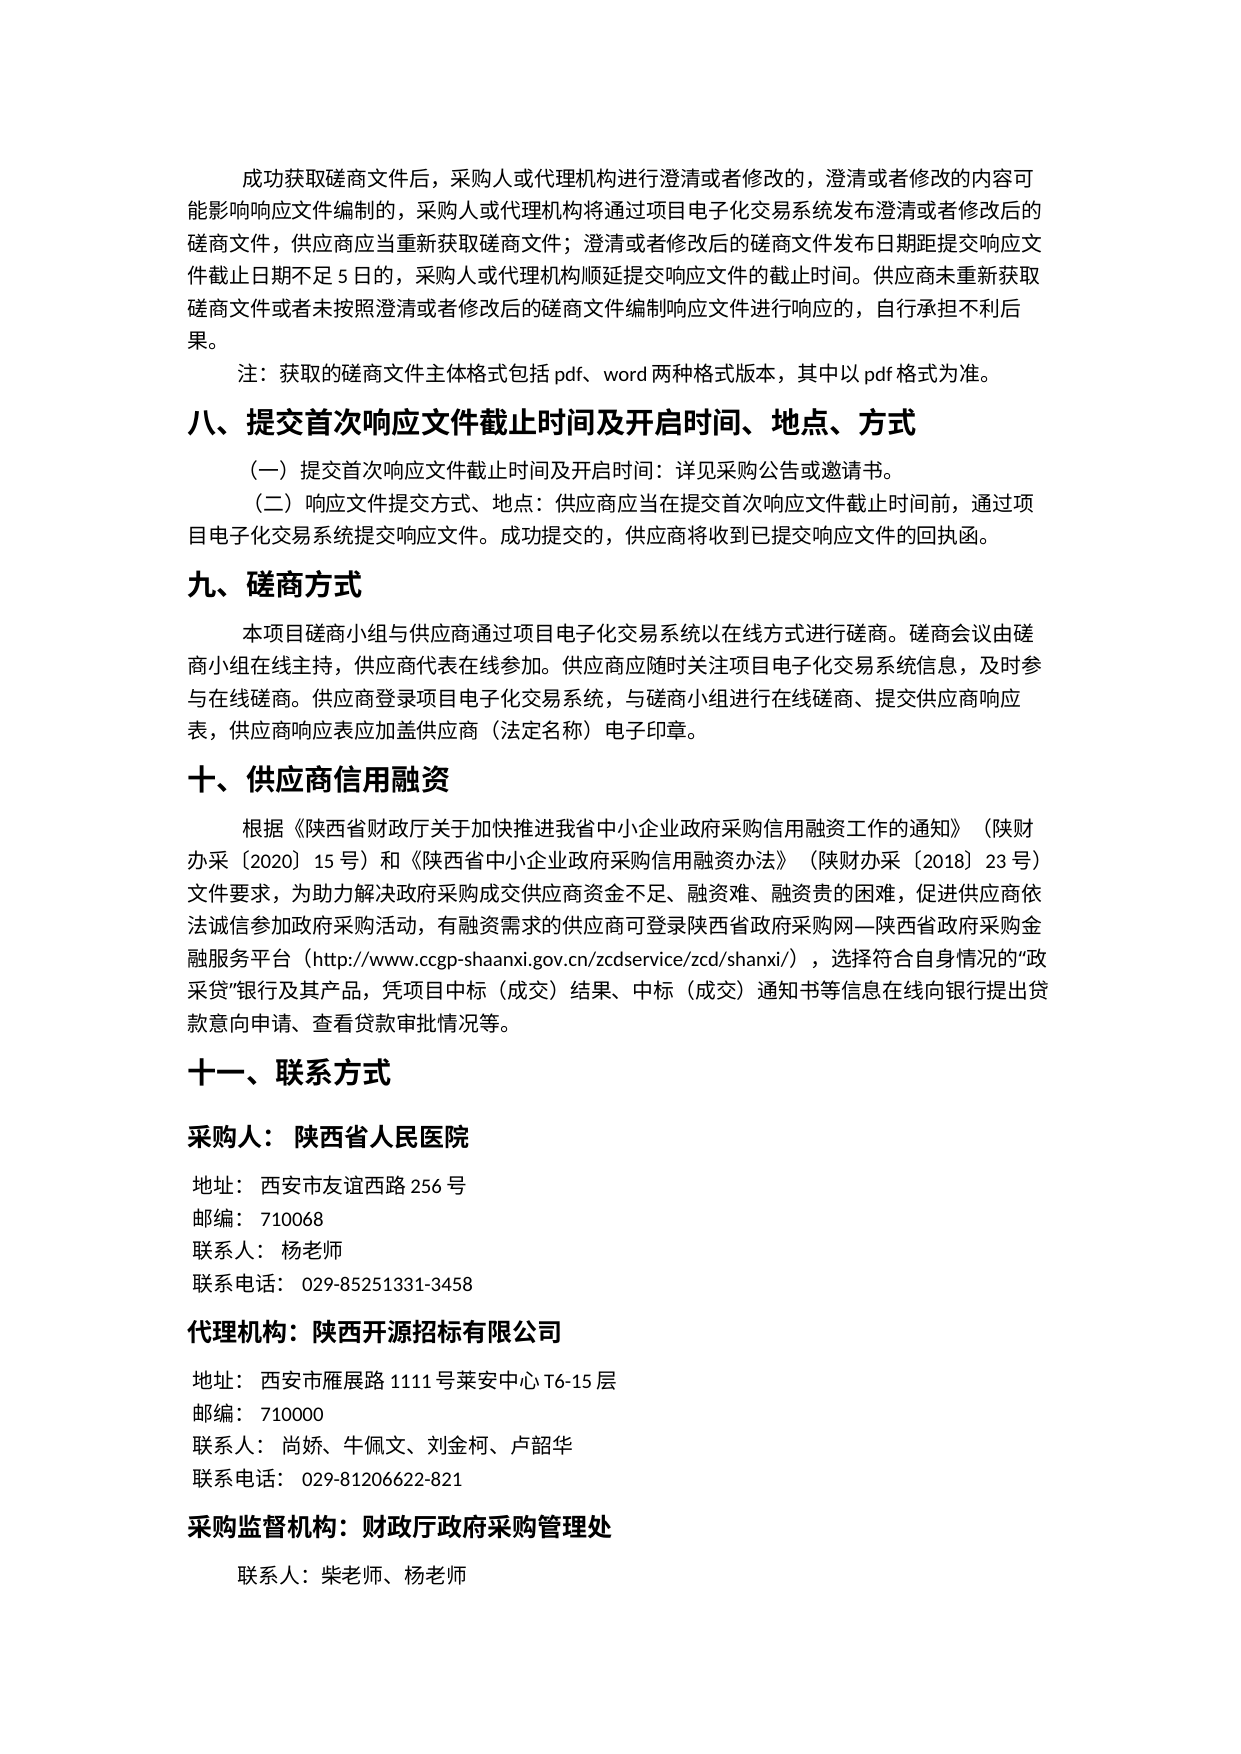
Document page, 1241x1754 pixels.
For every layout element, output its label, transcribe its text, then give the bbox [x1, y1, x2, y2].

text 八、提交首次响应文件截止时间及开启时间、地点、方式 [187, 389, 1053, 454]
text 采购人： 陕西省人民医院 [187, 1104, 1053, 1169]
text 邮编： 710000 [187, 1397, 1053, 1429]
text 成功获取磋商文件后，采购人或代理机构进行澄清或者修改的，澄清或者修改的内容可能影响响应文件编制的，采购人或代理机构将通过项目电子化交易系统发布澄清或者修改后的磋商文件，供应商应当重新获取磋商文件；澄清或者修改后的磋商文件发布日期距提交响应文件截止日期不足5日的，采购人或代理机构顺延提交响应文件的截止时间。供应商未重新获取磋商文件或者未按照澄清或者修改后的磋商文件编制响应文件进行响应的，自行承担不利后果。 [187, 162, 1053, 357]
text 十一、联系方式 [187, 1039, 1053, 1104]
text 联系电话： 029-81206622-821 [187, 1462, 1053, 1494]
text 联系人： 杨老师 [187, 1234, 1053, 1267]
text 根据《陕西省财政厅关于加快推进我省中小企业政府采购信用融资工作的通知》（陕财办采〔2020〕15 号）和《陕西省中小企业政府采购信用融资办法》（陕财办采〔2018〕23 号）文件要求，为助力解决政府采购成交供应商资金不足、融资难、融资贵的困难，促进供应商依法诚信参加政府采购活动，有融资需求的供应商可登录陕西省政府采购网—陕西省政府采购金融服务平台（http://www.ccgp-shaanxi.gov.cn/zcdservice/zcd/shanxi/），选择符合自身情况的“政采贷”银行及其产品，凭项目中标（成交）结果、中标（成交）通知书等信息在线向银行提出贷款意向申请、查看贷款审批情况等。 [187, 812, 1053, 1039]
text （一）提交首次响应文件截止时间及开启时间：详见采购公告或邀请书。 [187, 454, 1053, 487]
text 采购监督机构：财政厅政府采购管理处 [187, 1494, 1053, 1559]
text （二）响应文件提交方式、地点：供应商应当在提交首次响应文件截止时间前，通过项目电子化交易系统提交响应文件。成功提交的，供应商将收到已提交响应文件的回执函。 [187, 487, 1053, 552]
text 代理机构：陕西开源招标有限公司 [187, 1299, 1053, 1364]
text 联系电话： 029-85251331-3458 [187, 1267, 1053, 1299]
text 九、磋商方式 [187, 552, 1053, 617]
text 地址： 西安市友谊西路256号 [187, 1169, 1053, 1202]
text 注：获取的磋商文件主体格式包括pdf、word两种格式版本，其中以pdf格式为准。 [187, 357, 1053, 389]
text 地址： 西安市雁展路1111号莱安中心T6-15层 [187, 1364, 1053, 1397]
text 邮编： 710068 [187, 1202, 1053, 1234]
text 联系人：柴老师、杨老师 [187, 1559, 1053, 1592]
text 本项目磋商小组与供应商通过项目电子化交易系统以在线方式进行磋商。磋商会议由磋商小组在线主持，供应商代表在线参加。供应商应随时关注项目电子化交易系统信息，及时参与在线磋商。供应商登录项目电子化交易系统，与磋商小组进行在线磋商、提交供应商响应表，供应商响应表应加盖供应商（法定名称）电子印章。 [187, 617, 1053, 747]
text 联系人： 尚娇、牛佩文、刘金柯、卢韶华 [187, 1429, 1053, 1462]
text 十、供应商信用融资 [187, 747, 1053, 812]
